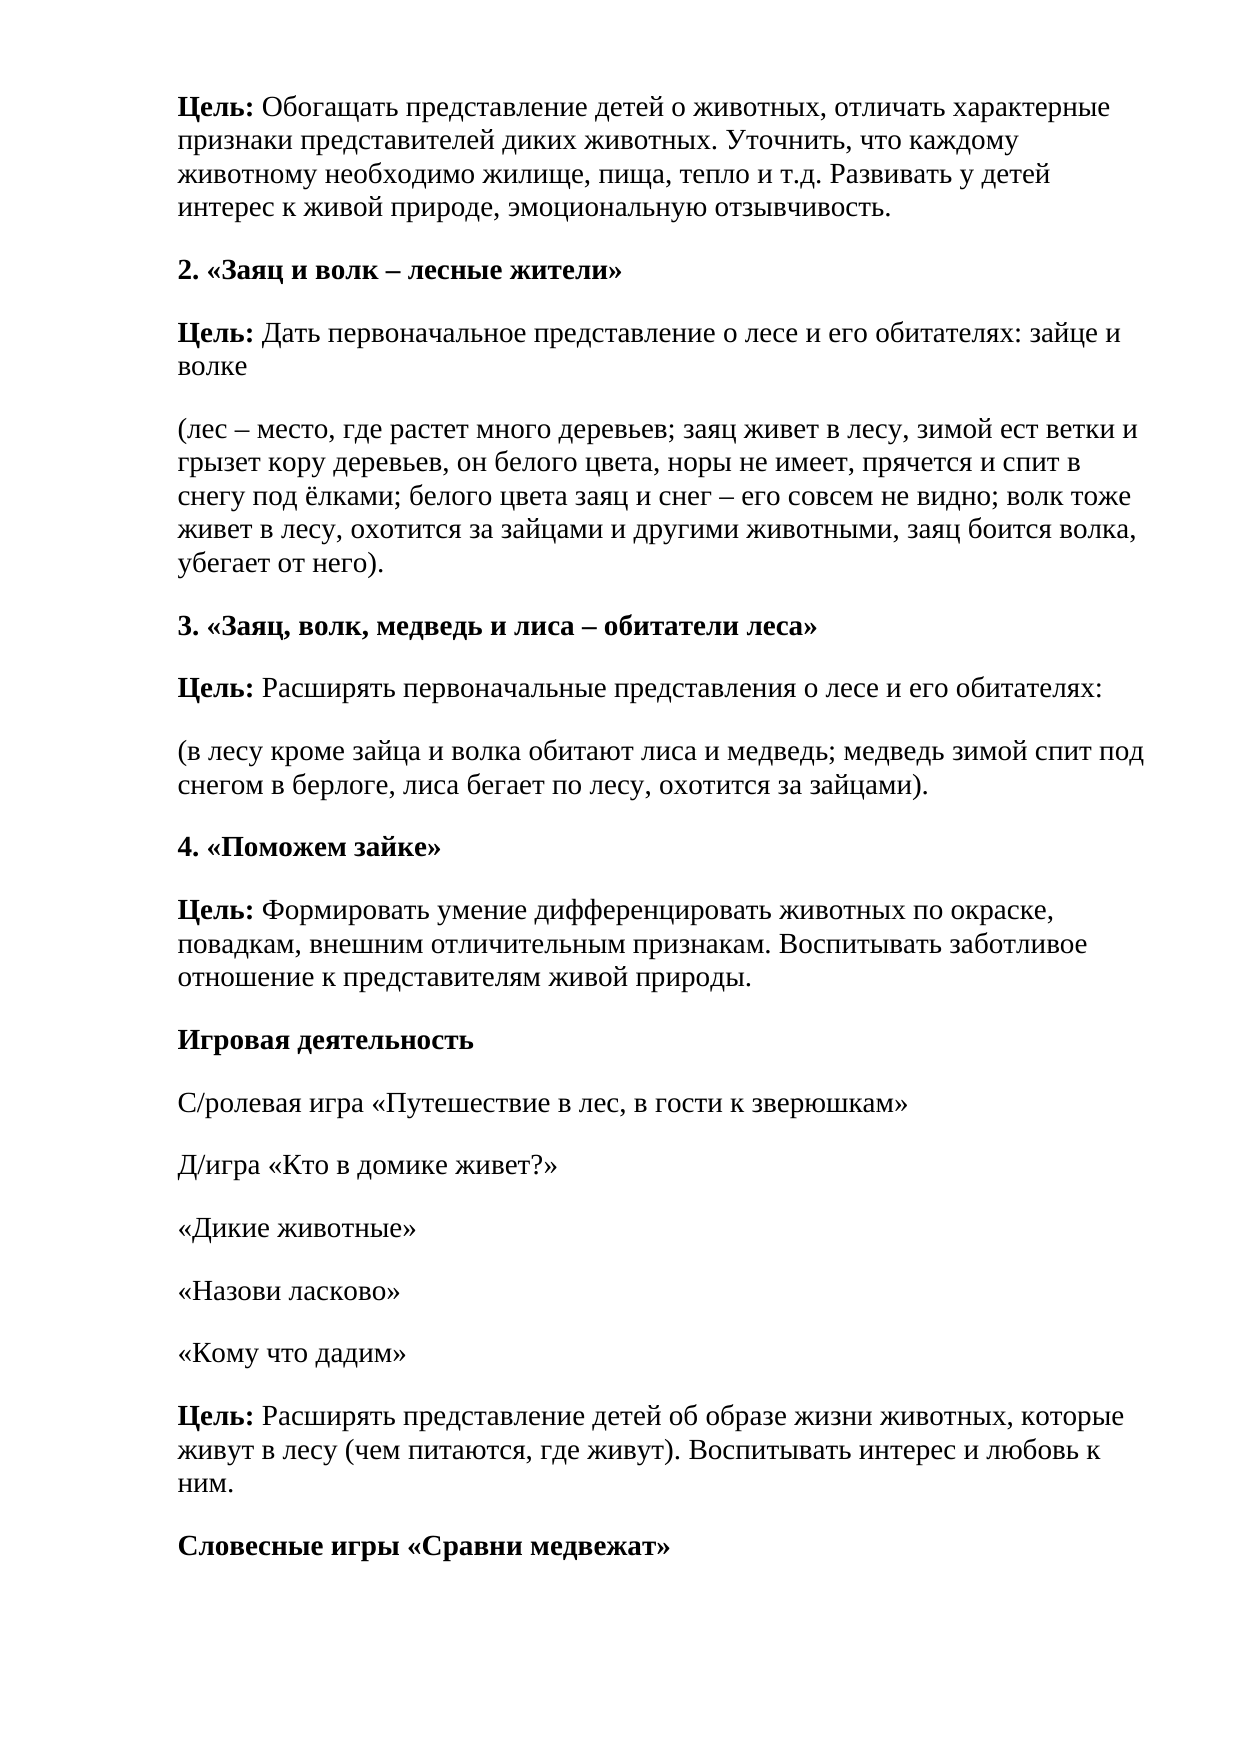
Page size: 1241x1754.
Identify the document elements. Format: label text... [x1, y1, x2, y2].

text С/ролевая игра «Путешествие в лес, в гости к зверюшкам» [177, 1085, 1152, 1118]
text 2. «Заяц и волк – лесные жители» [177, 252, 1152, 286]
text (лес – место, где растет много деревьев; заяц живет в лесу, зимой ест ветки и грызет кору деревьев, он белого цвета, норы не имеет, прячется и спит в снегу под ёлками; белого цвета заяц и снег – его совсем не видно; волк тоже живет в лесу, охотится за зайцами и другими животными, заяц боится волка, убегает от него). [177, 411, 1152, 579]
text Цель: Дать первоначальное представление о лесе и его обитателях: зайце и волке [177, 315, 1152, 382]
text 4. «Поможем зайке» [177, 829, 1152, 863]
text (в лесу кроме зайца и волка обитают лиса и медведь; медведь зимой спит под снегом в берлоге, лиса бегает по лесу, охотится за зайцами). [177, 733, 1152, 800]
text Словесные игры «Сравни медвежат» [177, 1528, 1152, 1562]
text Д/игра «Кто в домике живет?» [177, 1147, 1152, 1181]
text «Дикие животные» [177, 1210, 1152, 1244]
text Цель: Формировать умение дифференцировать животных по окраске, повадкам, внешним отличительным признакам. Воспитывать заботливое отношение к представителям живой природы. [177, 892, 1152, 993]
text Игровая деятельность [177, 1022, 1152, 1056]
text «Назови ласково» [177, 1273, 1152, 1306]
text Цель: Расширять представление детей об образе жизни животных, которые живут в лесу (чем питаются, где живут). Воспитывать интерес и любовь к ним. [177, 1398, 1152, 1499]
text Цель: Обогащать представление детей о животных, отличать характерные признаки представителей диких животных. Уточнить, что каждому животному необходимо жилище, пища, тепло и т.д. Развивать у детей интерес к живой природе, эмоциональную отзывчивость. [177, 89, 1152, 223]
text Цель: Расширять первоначальные представления о лесе и его обитателях: [177, 671, 1152, 704]
text 3. «Заяц, волк, медведь и лиса – обитатели леса» [177, 608, 1152, 641]
text «Кому что дадим» [177, 1336, 1152, 1369]
